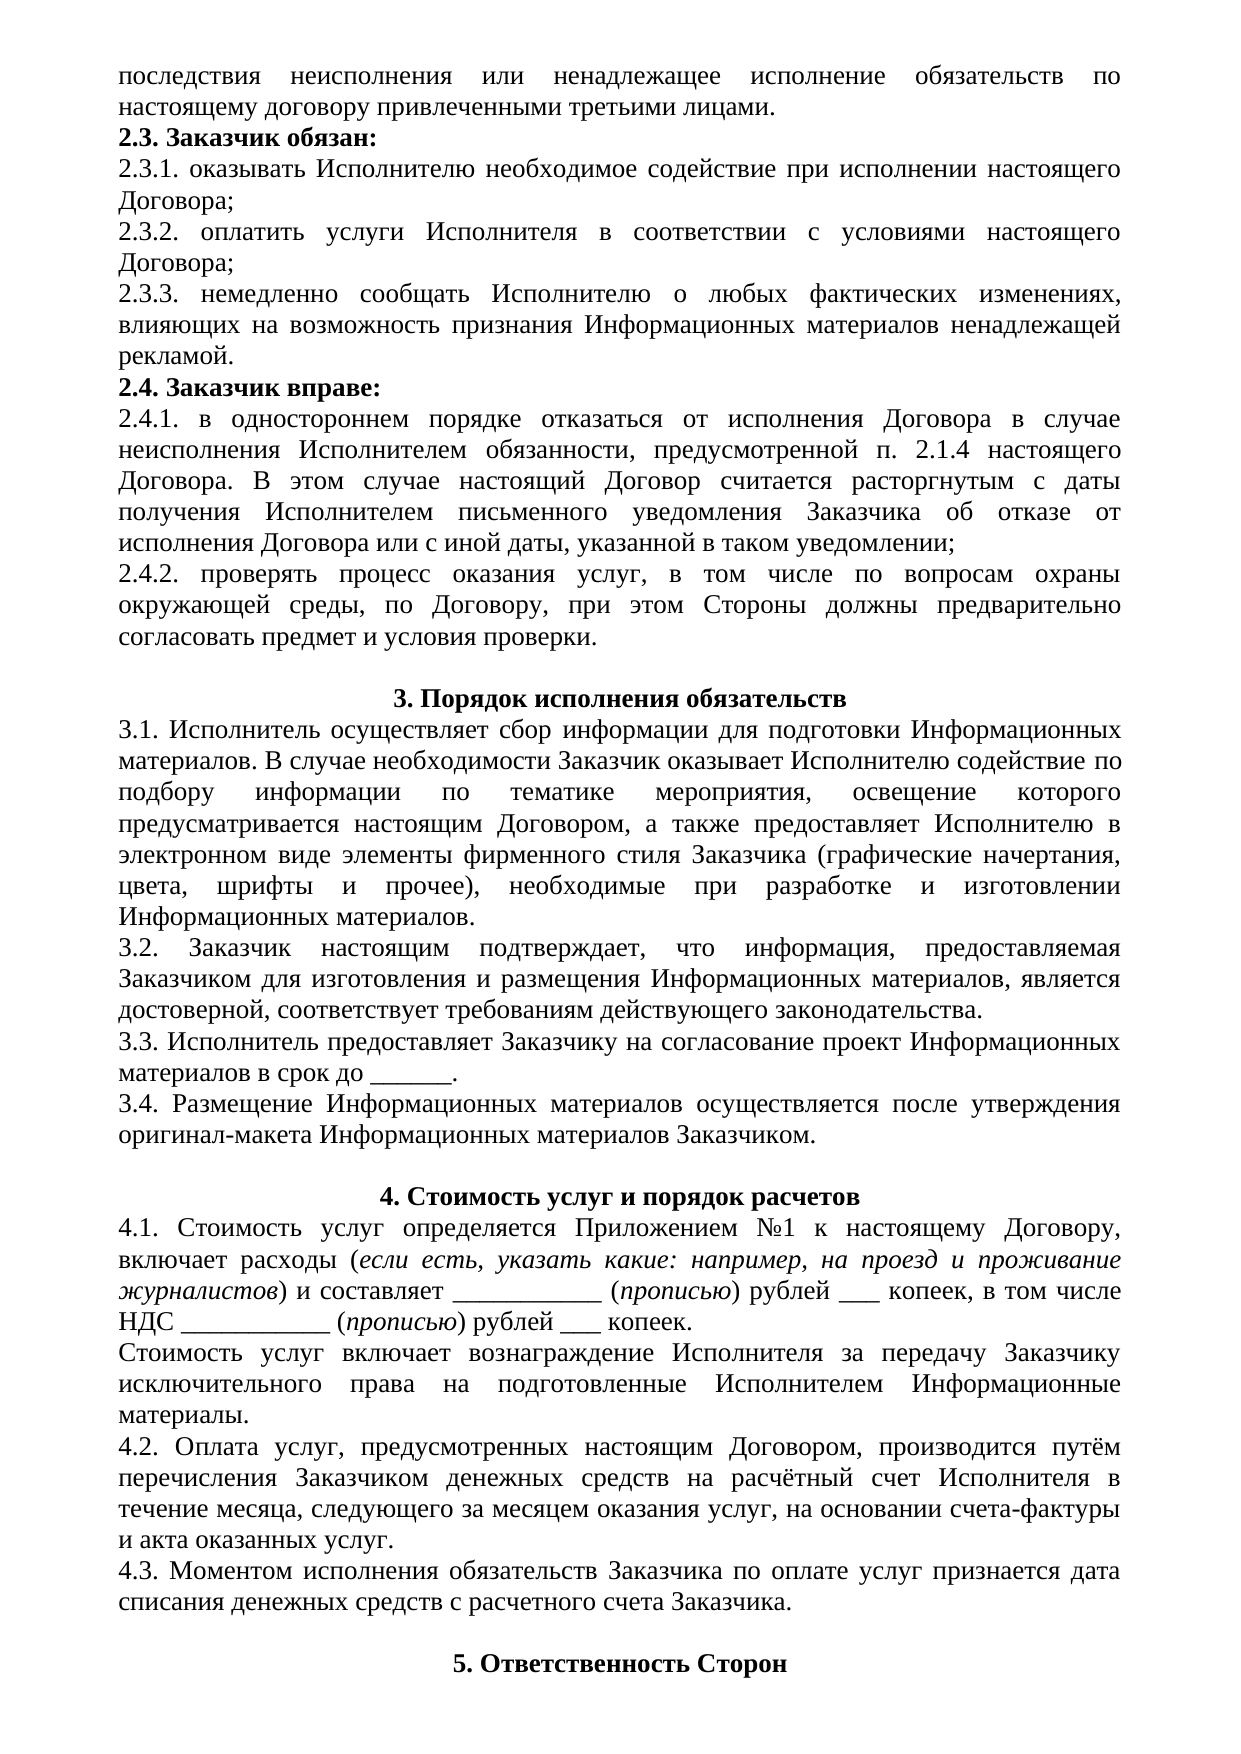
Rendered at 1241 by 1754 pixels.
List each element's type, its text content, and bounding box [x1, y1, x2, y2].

text 2.3.3. немедленно сообщать Исполнителю о любых фактических изменениях, влияющих на возможность признания Информационных материалов ненадлежащей рекламой. [118, 277, 1122, 371]
text 4.3. Моментом исполнения обязательств Заказчика по оплате услуг признается дата списания денежных средств с расчетного счета Заказчика. [118, 1554, 1122, 1616]
text 3.3. Исполнитель предоставляет Заказчику на согласование проект Информационных материалов в срок до ______. [118, 1025, 1122, 1087]
text 3. Порядок исполнения обязательств [118, 682, 1122, 713]
text 4.2. Оплата услуг, предусмотренных настоящим Договором, производится путём перечисления Заказчиком денежных средств на расчётный счет Исполнителя в течение месяца, следующего за месяцем оказания услуг, на основании счета-фактуры и акта оказанных услуг. [118, 1429, 1122, 1554]
text 2.3.1. оказывать Исполнителю необходимое содействие при исполнении настоящего Договора; 2.3.2. оплатить услуги Исполнителя в соответствии с условиями настоящего Договора; [118, 153, 1122, 277]
text 2.4.1. в одностороннем порядке отказаться от исполнения Договора в случае неисполнения Исполнителем обязанности, предусмотренной п. 2.1.4 настоящего Договора. В этом случае настоящий Договор считается расторгнутым с даты получения Исполнителем письменного уведомления Заказчика об отказе от исполнения Договора или с иной даты, указанной в таком уведомлении; 2.4.2. проверять процесс оказания услуг, в том числе по вопросам охраны окружающей среды, по Договору, при этом Стороны должны предварительно согласовать предмет и условия проверки. [118, 402, 1122, 651]
text 3.4. Размещение Информационных материалов осуществляется после утверждения оригинал-макета Информационных материалов Заказчиком. [118, 1087, 1122, 1149]
text 2.3. Заказчик обязан: [118, 121, 1122, 153]
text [118, 59, 1122, 121]
text 5. Ответственность Сторон [118, 1648, 1122, 1679]
text 4. Стоимость услуг и порядок расчетов [118, 1180, 1122, 1212]
text 3.2. Заказчик настоящим подтверждает, что информация, предоставляемая Заказчиком для изготовления и размещения Информационных материалов, является достоверной, соответствует требованиям действующего законодательства. [118, 931, 1122, 1025]
text Стоимость услуг включает вознаграждение Исполнителя за передачу Заказчику исключительного права на подготовленные Исполнителем Информационные материалы. [118, 1336, 1122, 1429]
text 3.1. Исполнитель осуществляет сбор информации для подготовки Информационных материалов. В случае необходимости Заказчик оказывает Исполнителю содействие по подбору информации по тематике мероприятия, освещение которого предусматривается настоящим Договором, а также предоставляет Исполнителю в электронном виде элементы фирменного стиля Заказчика (графические начертания, цвета, шрифты и прочее), необходимые при разработке и изготовлении Информационных материалов. [118, 713, 1122, 931]
text 4.1. Стоимость услуг определяется Приложением №1 к настоящему Договору, включает расходы (если есть, указать какие: например, на проезд и проживание журналистов) и составляет ___________ (прописью) рублей ___ копеек, в том числе НДС ___________ (прописью) рублей ___ копеек. [118, 1212, 1122, 1336]
text 2.4. Заказчик вправе: [118, 371, 1122, 402]
